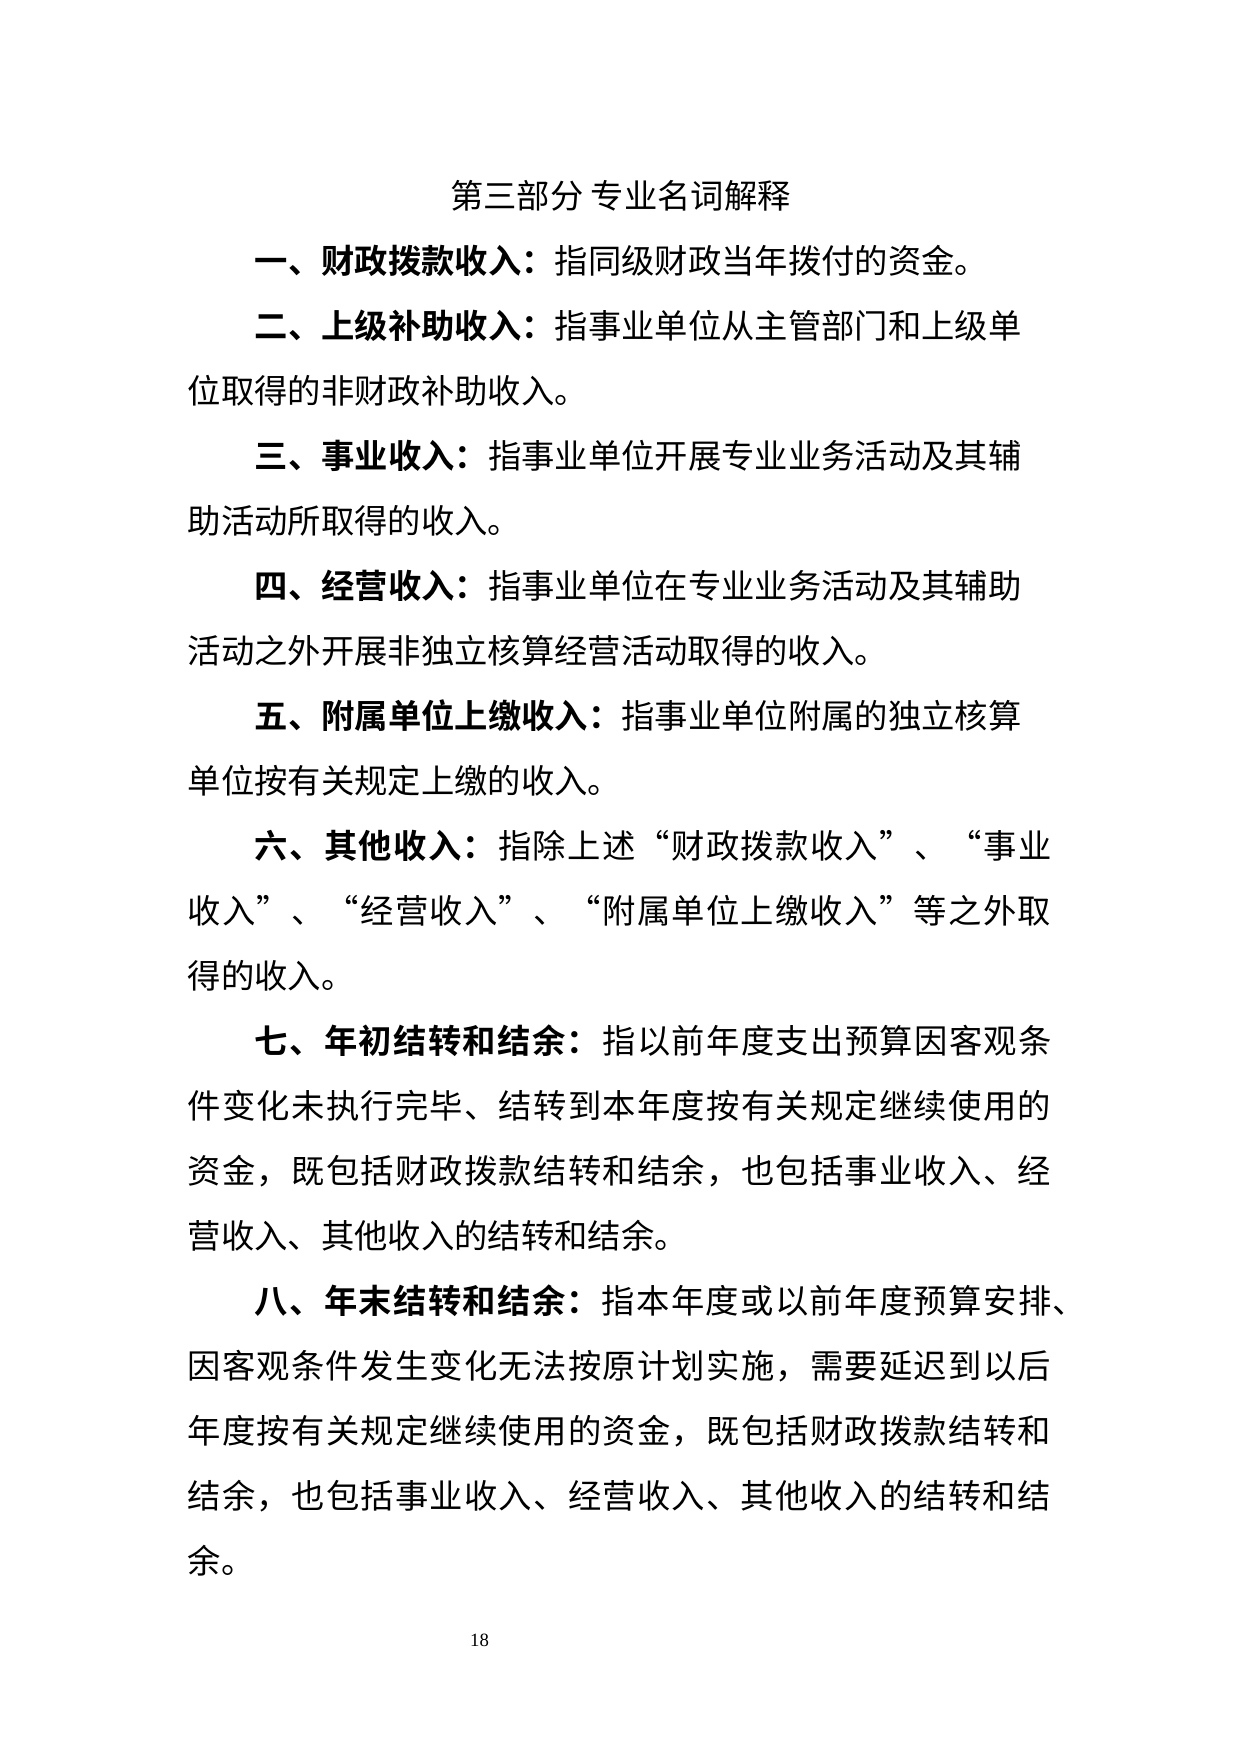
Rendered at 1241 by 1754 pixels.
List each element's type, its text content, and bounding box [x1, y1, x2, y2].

text 六、其他收入：指除上述“财政拨款收入”、“事业收入”、“经营收入”、“附属单位上缴收入”等之外取得的收入。 [187, 812, 1053, 1007]
text 第三部分 专业名词解释 [187, 162, 1053, 227]
text 七、年初结转和结余：指以前年度支出预算因客观条件变化未执行完毕、结转到本年度按有关规定继续使用的资金，既包括财政拨款结转和结余，也包括事业收入、经营收入、其他收入的结转和结余。 [187, 1007, 1053, 1267]
text 八、年末结转和结余：指本年度或以前年度预算安排、因客观条件发生变化无法按原计划实施，需要延迟到以后年度按有关规定继续使用的资金，既包括财政拨款结转和结余，也包括事业收入、经营收入、其他收入的结转和结余。 [187, 1267, 1053, 1592]
text 五、附属单位上缴收入：指事业单位附属的独立核算单位按有关规定上缴的收入。 [187, 682, 1053, 812]
text 二、上级补助收入：指事业单位从主管部门和上级单位取得的非财政补助收入。 [187, 292, 1053, 422]
text 一、财政拨款收入：指同级财政当年拨付的资金。 [187, 227, 1053, 292]
text 四、经营收入：指事业单位在专业业务活动及其辅助活动之外开展非独立核算经营活动取得的收入。 [187, 552, 1053, 682]
text 三、事业收入：指事业单位开展专业业务活动及其辅助活动所取得的收入。 [187, 422, 1053, 552]
